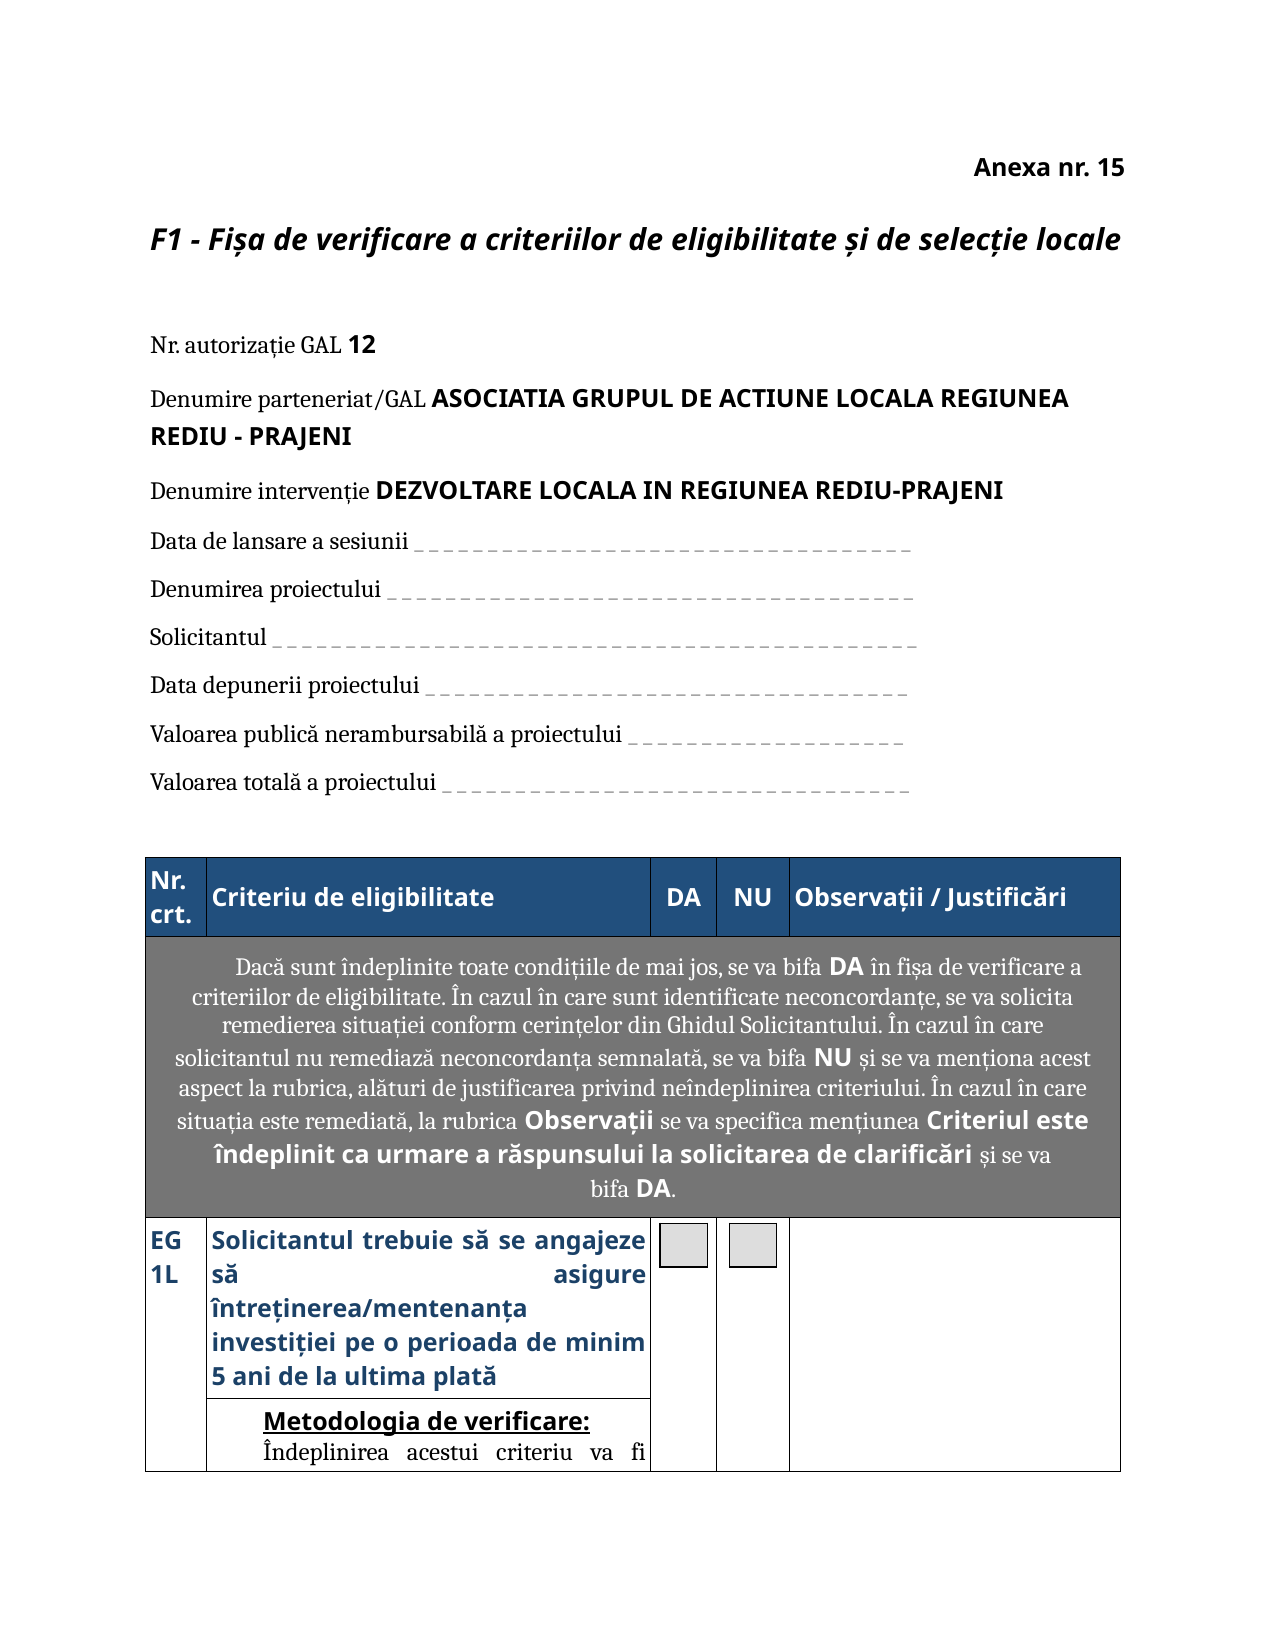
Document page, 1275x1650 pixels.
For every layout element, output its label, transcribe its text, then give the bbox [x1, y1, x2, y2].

text Solicitantul _ _ _ _ _ _ _ _ _ _ _ _ _ _ _ _ _ _ _ _ _ _ _ _ _ _ _ _ _ _ _ _ _ _ _ _ _ _ _ _ _ _ _ _ [150, 623, 1125, 652]
table_header Observații / Justificări [790, 858, 1120, 936]
text Anexa nr. 15 [150, 150, 1125, 184]
table_cell Solicitantul trebuie să se angajeze să asigure întreținerea/mentenanța investiției pe o perioada de minim 5 ani de la ultima plată [207, 1218, 650, 1398]
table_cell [207, 1399, 650, 1471]
table_header Criteriu de eligibilitate [207, 858, 650, 936]
text Nr. autorizație GAL 12 [150, 327, 1125, 361]
text Data de lansare a sesiunii _ _ _ _ _ _ _ _ _ _ _ _ _ _ _ _ _ _ _ _ _ _ _ _ _ _ _ _ _ _ _ _ _ _ [150, 527, 1125, 555]
text Data depunerii proiectului _ _ _ _ _ _ _ _ _ _ _ _ _ _ _ _ _ _ _ _ _ _ _ _ _ _ _ _ _ _ _ _ _ [150, 671, 1125, 700]
text Valoarea totală a proiectului _ _ _ _ _ _ _ _ _ _ _ _ _ _ _ _ _ _ _ _ _ _ _ _ _ _ _ _ _ _ _ _ [150, 768, 1125, 797]
table_cell Dacă sunt îndeplinite toate condițiile de mai jos, se va bifa DA în fișa de verificare a criteriilor de eligibilitate. În cazul în care sunt identificate neconcordanțe, se va solicita remedierea situației conform cerințelor din Ghidul Solicitantului. În cazul în care solicitantul nu remediază neconcordanța semnalată, se va bifa NU și se va menționa acest aspect la rubrica, alături de justificarea privind neîndeplinirea criteriului. În cazul în care situația este remediată, la rubrica Observații se va specifica mențiunea Criteriul este îndeplinit ca urmare a răspunsului la solicitarea de clarificări și se va bifa DA. [146, 937, 1120, 1217]
text Denumire intervenție DEZVOLTARE LOCALA IN REGIUNEA REDIU-PRAJENI [150, 473, 1125, 507]
text Valoarea publică nerambursabilă a proiectului _ _ _ _ _ _ _ _ _ _ _ _ _ _ _ _ _ _ _ [150, 719, 1125, 748]
table_cell [790, 1218, 1120, 1471]
table_cell EG 1L [146, 1218, 206, 1471]
table_header NU [717, 858, 789, 936]
table_cell [651, 1218, 716, 1471]
text F1 - Fișa de verificare a criteriilor de eligibilitate și de selecție locale [150, 218, 1125, 259]
table_header DA [651, 858, 716, 936]
text Denumire parteneriat/GAL ASOCIATIA GRUPUL DE ACTIUNE LOCALA REGIUNEA REDIU - PRAJENI [150, 381, 1125, 453]
table_header Nr. crt. [146, 858, 206, 936]
text Denumirea proiectului _ _ _ _ _ _ _ _ _ _ _ _ _ _ _ _ _ _ _ _ _ _ _ _ _ _ _ _ _ _ _ _ _ _ _ _ [150, 575, 1125, 604]
table_cell [717, 1218, 789, 1471]
